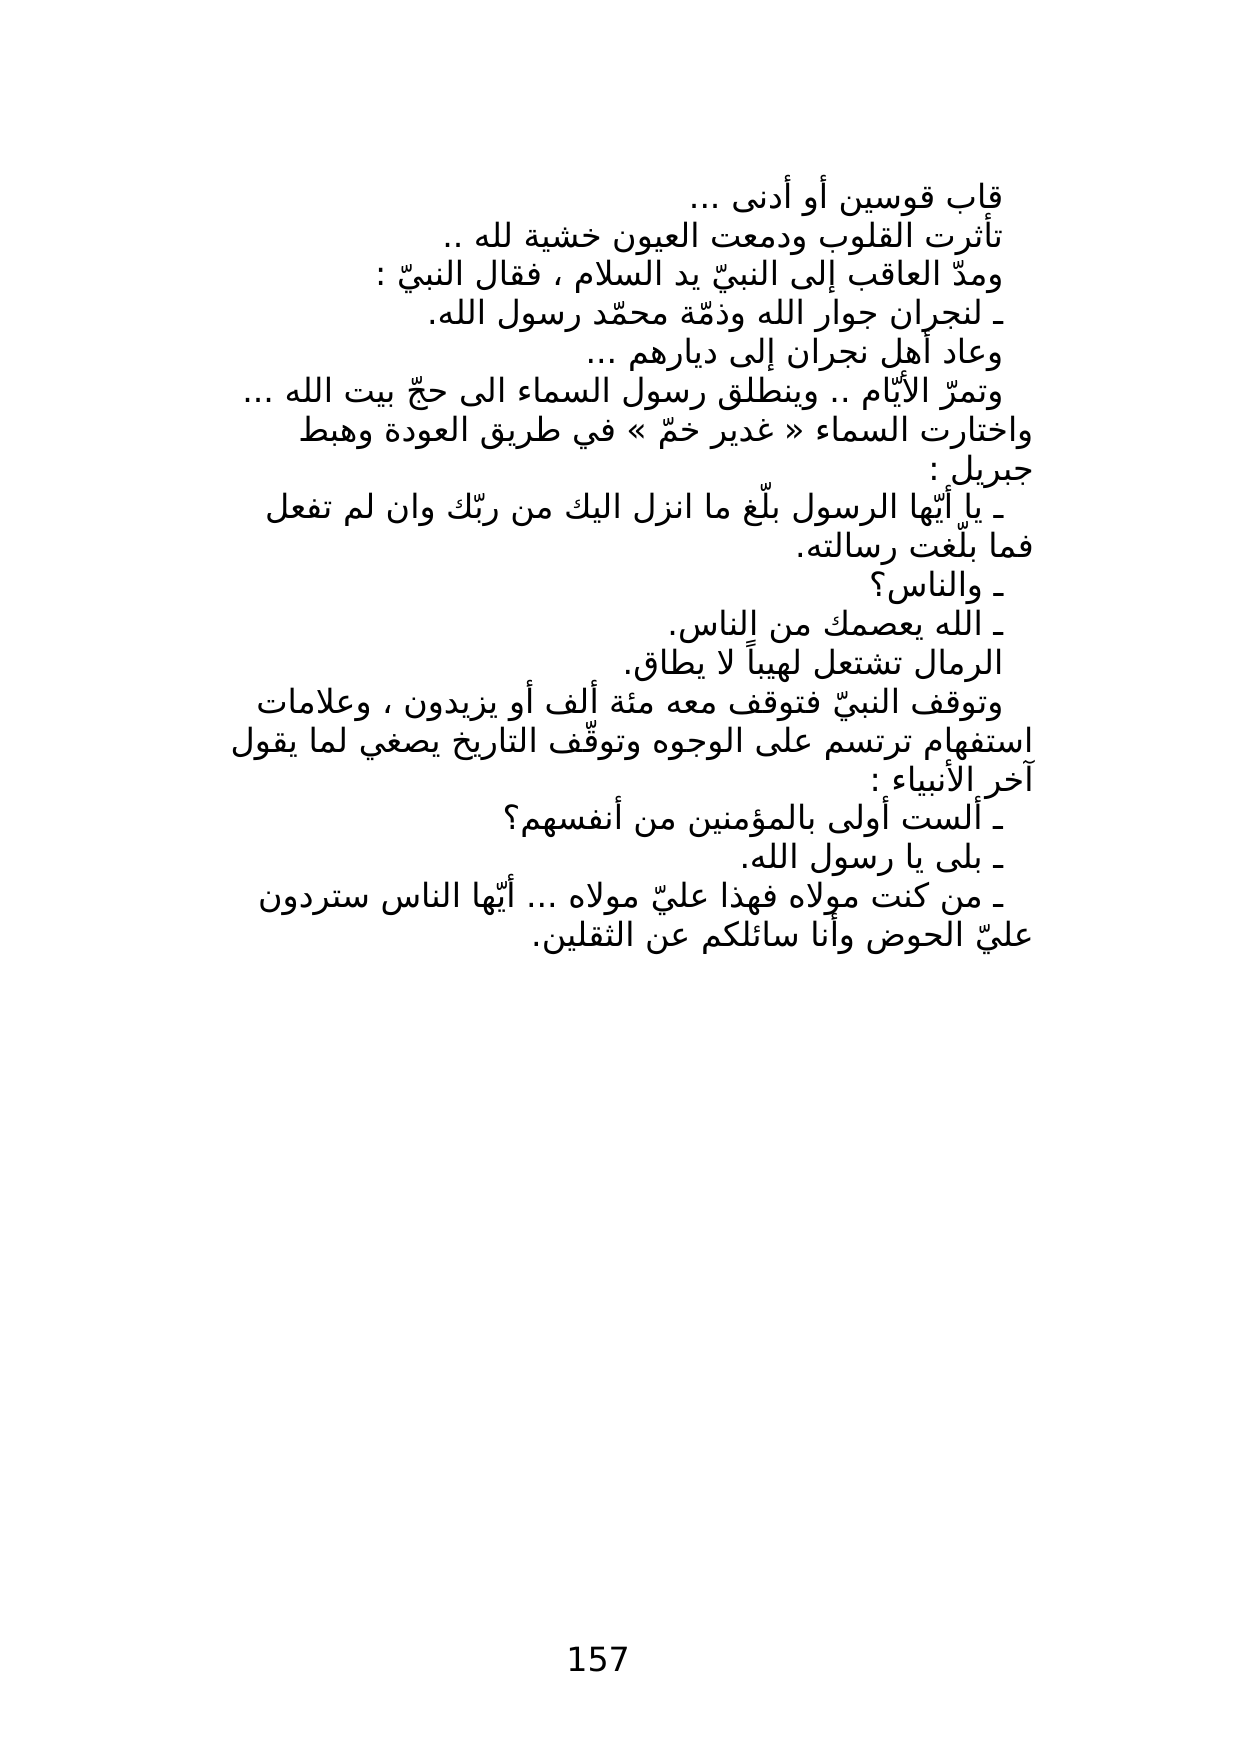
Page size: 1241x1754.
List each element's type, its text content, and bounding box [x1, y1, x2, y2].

text وتوقف النبيّ فتوقف معه مئة ألف أو يزيدون ، وعلامات استفهام ترتسم على الوجوه وتوقّف التاريخ يصغي لما يقول آخر الأنبياء : [222, 682, 1033, 799]
text ـ الله يعصمك من الناس. [222, 604, 1033, 643]
text تأثرت القلوب ودمعت العيون خشية لله .. [222, 216, 1033, 255]
text ـ يا أيّها الرسول بلّغ ما انزل اليك من ربّك وان لم تفعل فما بلّغت رسالته. [222, 488, 1033, 566]
text وعاد أهل نجران إلى ديارهم ... [222, 333, 1033, 371]
text ومدّ العاقب إلى النبيّ يد السلام ، فقال النبيّ : [222, 255, 1033, 294]
text ـ لنجران جوار الله وذمّة محمّد رسول الله. [222, 294, 1033, 333]
text وتمرّ الأيّام .. وينطلق رسول السماء الى حجّ بيت الله ... واختارت السماء « غدير خمّ » في طريق العودة وهبط جبريل : [222, 371, 1033, 488]
text ـ من كنت مولاه فهذا عليّ مولاه ... أيّها الناس ستردون عليّ الحوض وأنا سائلكم عن الثقلين. [222, 877, 1033, 954]
text ـ ألست أولى بالمؤمنين من أنفسهم؟ [222, 799, 1033, 838]
text ـ والناس؟ [222, 566, 1033, 604]
text ـ بلى يا رسول الله. [222, 838, 1033, 877]
text الرمال تشتعل لهيباً لا يطاق. [222, 643, 1033, 682]
text قاب قوسين أو أدنى ... [222, 177, 1033, 216]
